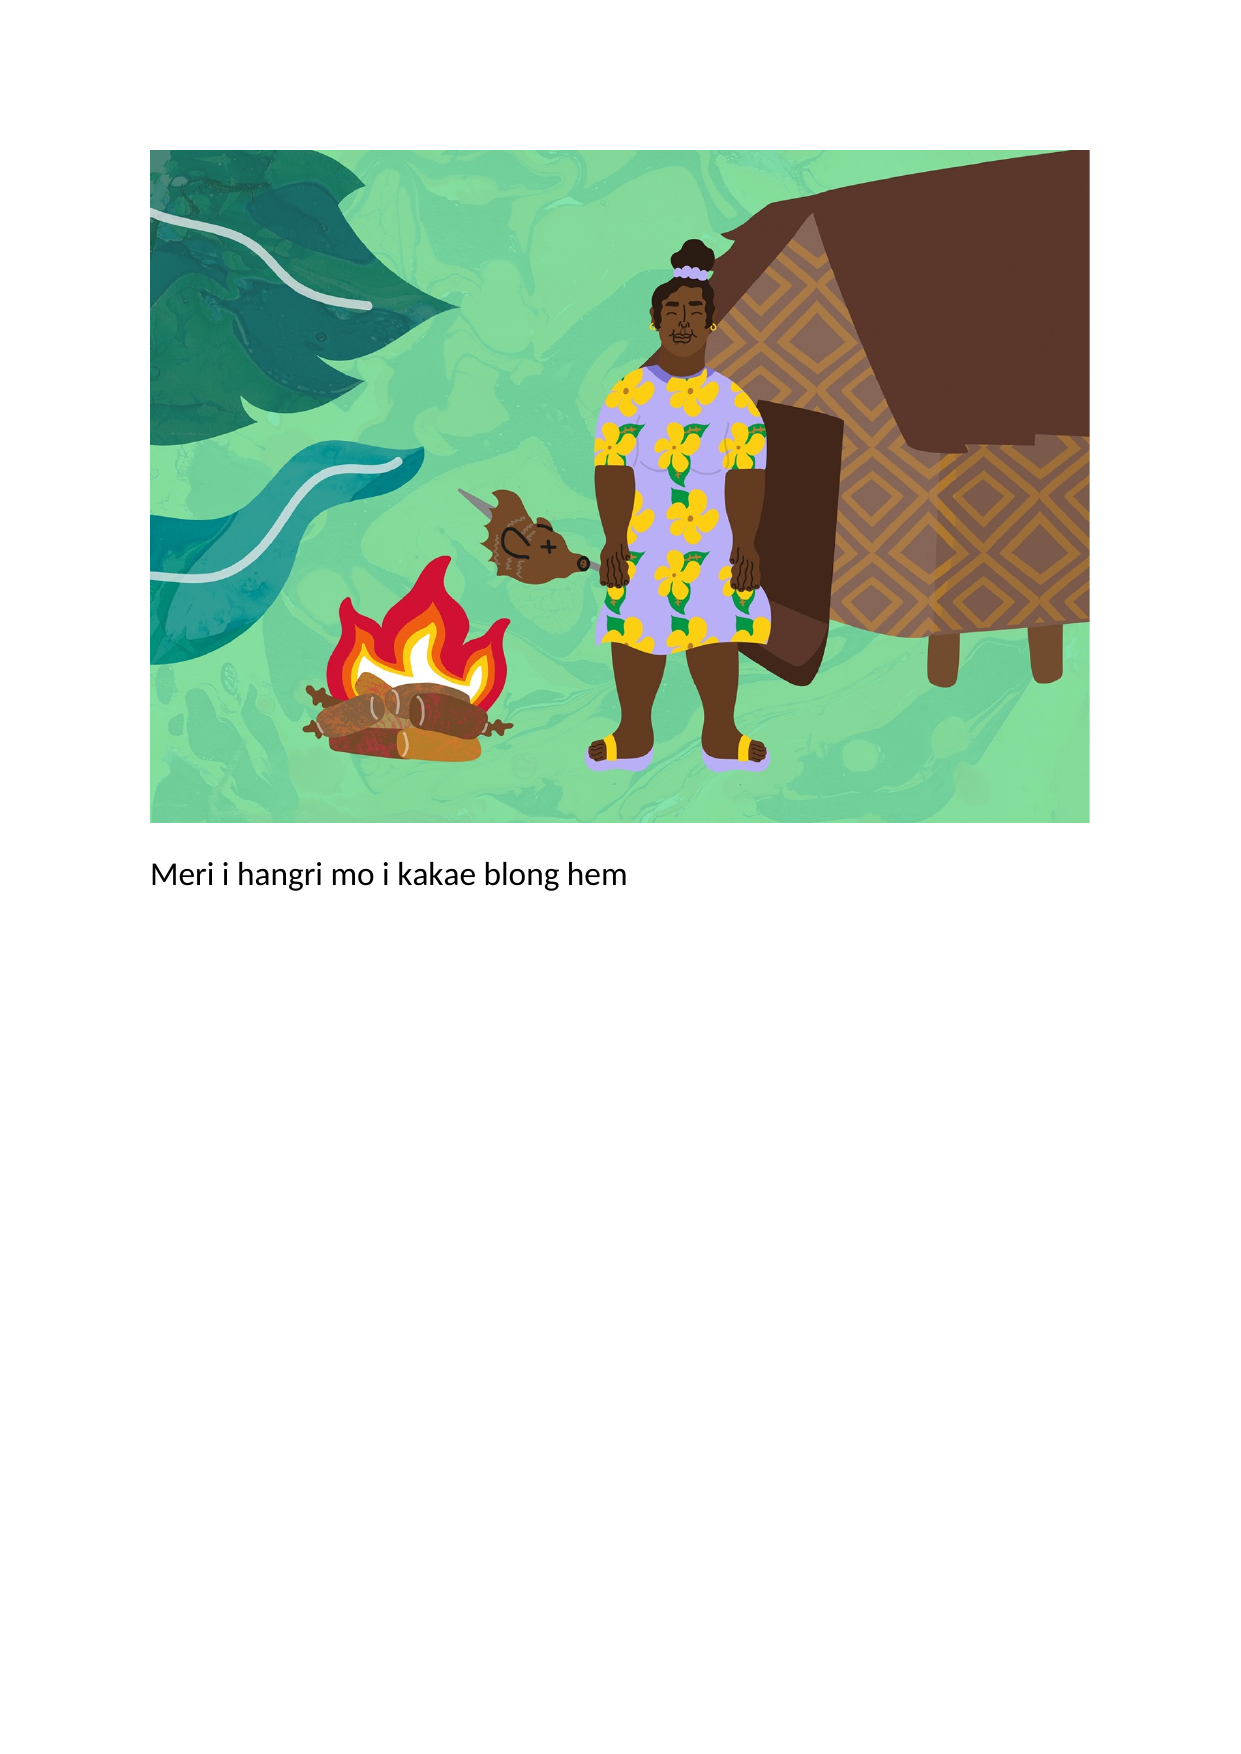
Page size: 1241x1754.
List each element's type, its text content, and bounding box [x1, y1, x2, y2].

picture [150, 150, 1090, 823]
text Meri i hangri mo i kakae blong hem [150, 853, 1090, 894]
